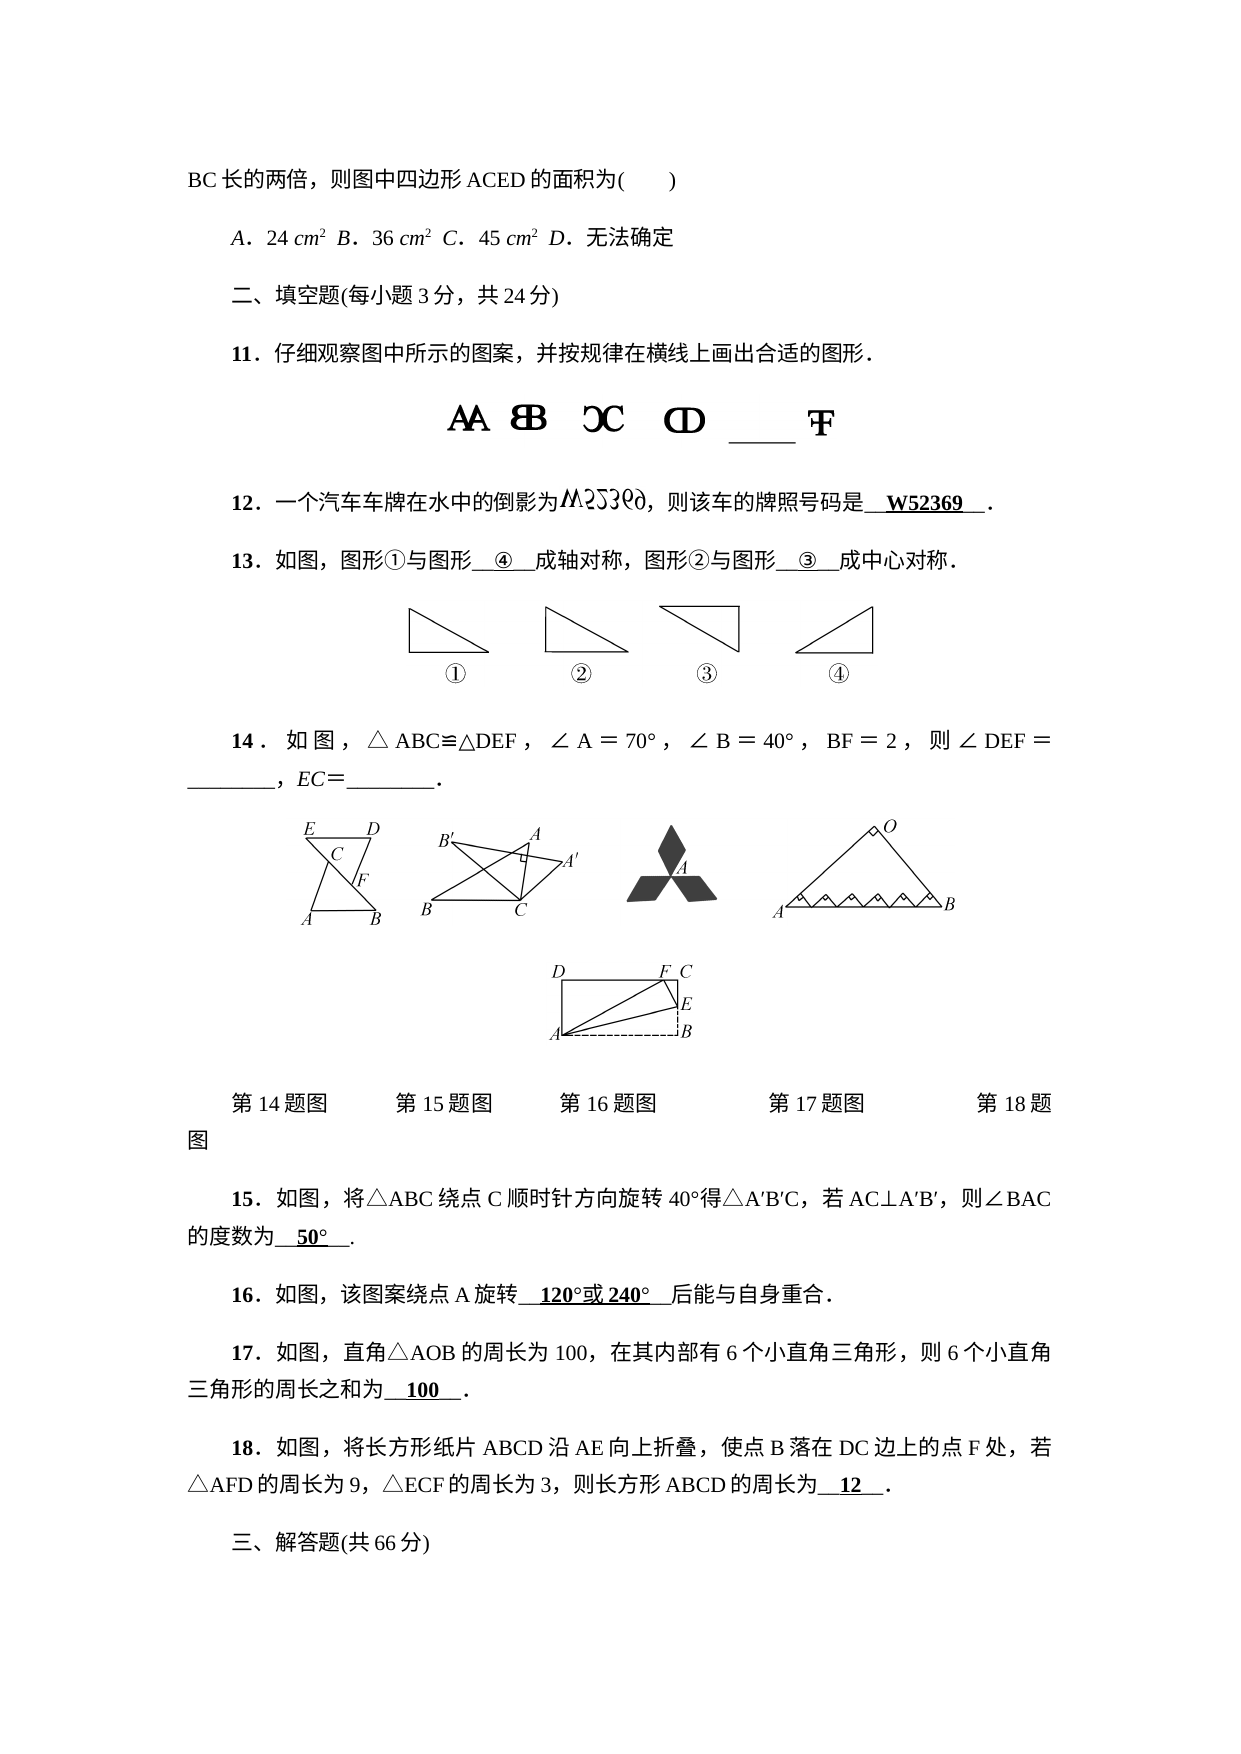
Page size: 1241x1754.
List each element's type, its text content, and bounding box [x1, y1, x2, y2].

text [187, 162, 1053, 194]
picture [559, 486, 646, 511]
picture [546, 962, 694, 1046]
text 11．仔细观察图中所示的图案，并按规律在横线上画出合适的图形． [187, 336, 1053, 368]
text 15．如图，将△ABC绕点C顺时针方向旋转40°得△A′B′C，若AC⊥A′B′，则∠BAC的度数为__50°__. [187, 1181, 1053, 1251]
text A．24 cm2 B．36 cm2 C．45 cm2 D．无法确定 [187, 220, 1053, 252]
text 三、解答题(共66分) [187, 1525, 1053, 1557]
picture [285, 818, 955, 926]
picture [446, 394, 838, 448]
text 16．如图，该图案绕点A旋转__120°或240°__后能与自身重合． [187, 1276, 1053, 1309]
text 第14题图 第15题图 第16题图 第17题图 第18题图 [187, 1086, 1053, 1155]
text 13．如图，图形①与图形__④__成轴对称，图形②与图形__③__成中心对称． [187, 542, 1053, 575]
text 二、填空题(每小题3分，共24分) [187, 278, 1053, 311]
text 14．如图，△ABC≌△DEF，∠A＝70°，∠B＝40°，BF＝2，则∠DEF＝________，EC＝________． [187, 723, 1053, 793]
text 17．如图，直角△AOB的周长为100，在其内部有6个小直角三角形，则6个小直角三角形的周长之和为__100__． [187, 1334, 1053, 1404]
text 18．如图，将长方形纸片ABCD沿AE向上折叠，使点B落在DC边上的点F处，若△AFD的周长为9，△ECF的周长为3，则长方形ABCD的周长为__12__． [187, 1429, 1053, 1499]
picture [405, 600, 879, 687]
text 12．一个汽车车牌在水中的倒影为，则该车的牌照号码是__W52369__． [187, 484, 1053, 517]
